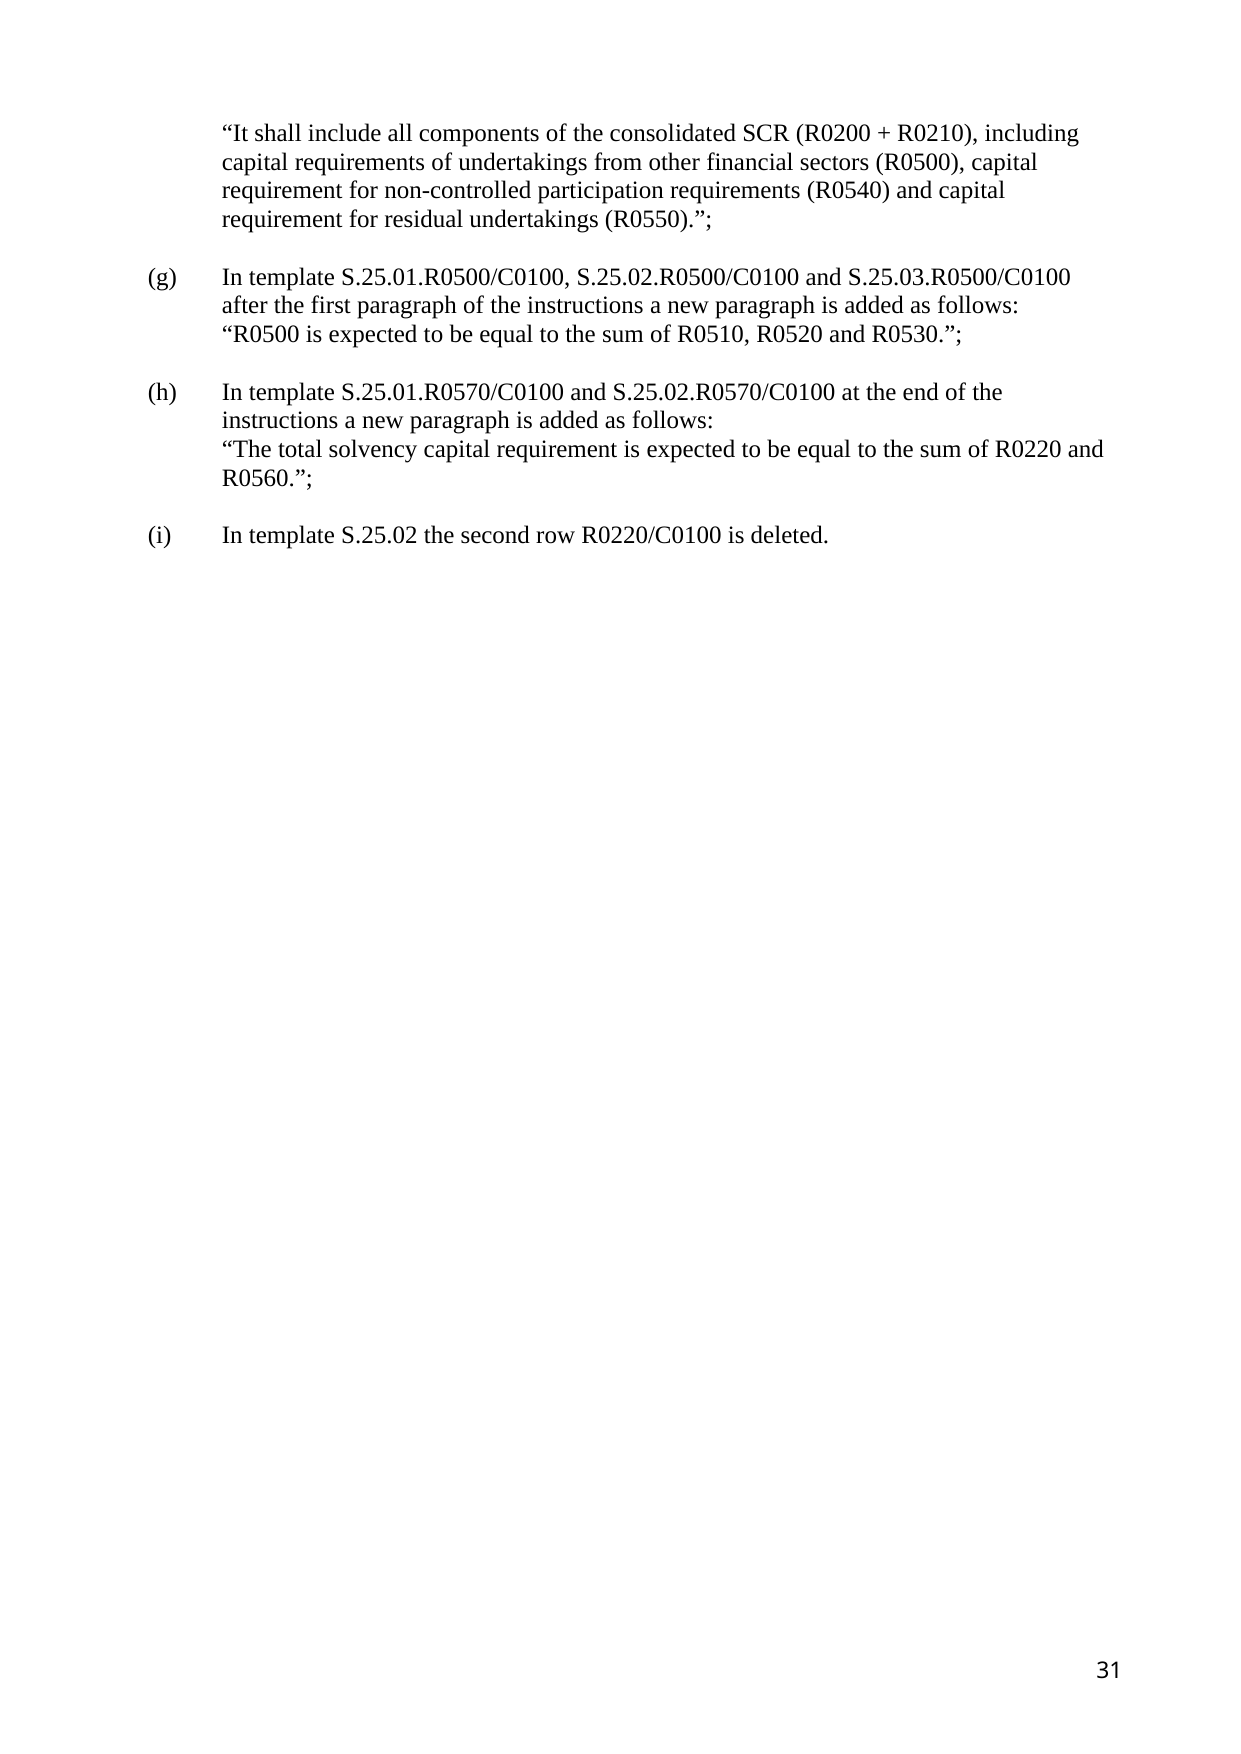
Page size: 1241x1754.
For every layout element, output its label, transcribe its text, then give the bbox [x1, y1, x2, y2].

list In template S.25.02 the second row R0220/C0100 is deleted. [148, 521, 1122, 549]
list In template S.25.01.R0500/C0100, S.25.02.R0500/C0100 and S.25.03.R0500/C0100 after the first paragraph of the instructions a new paragraph is added as follows: [148, 262, 1122, 319]
list “R0500 is expected to be equal to the sum of R0510, R0520 and R0530.”; [222, 319, 1122, 348]
list “The total solvency capital requirement is expected to be equal to the sum of R0220 and R0560.”; [222, 434, 1122, 492]
list In template S.25.01.R0570/C0100 and S.25.02.R0570/C0100 at the end of the instructions a new paragraph is added as follows: [148, 377, 1122, 434]
list “It shall include all components of the consolidated SCR (R0200 + R0210), including capital requirements of undertakings from other financial sectors (R0500), capital requirement for non-controlled participation requirements (R0540) and capital requirement for residual undertakings (R0550).”; [222, 118, 1122, 233]
